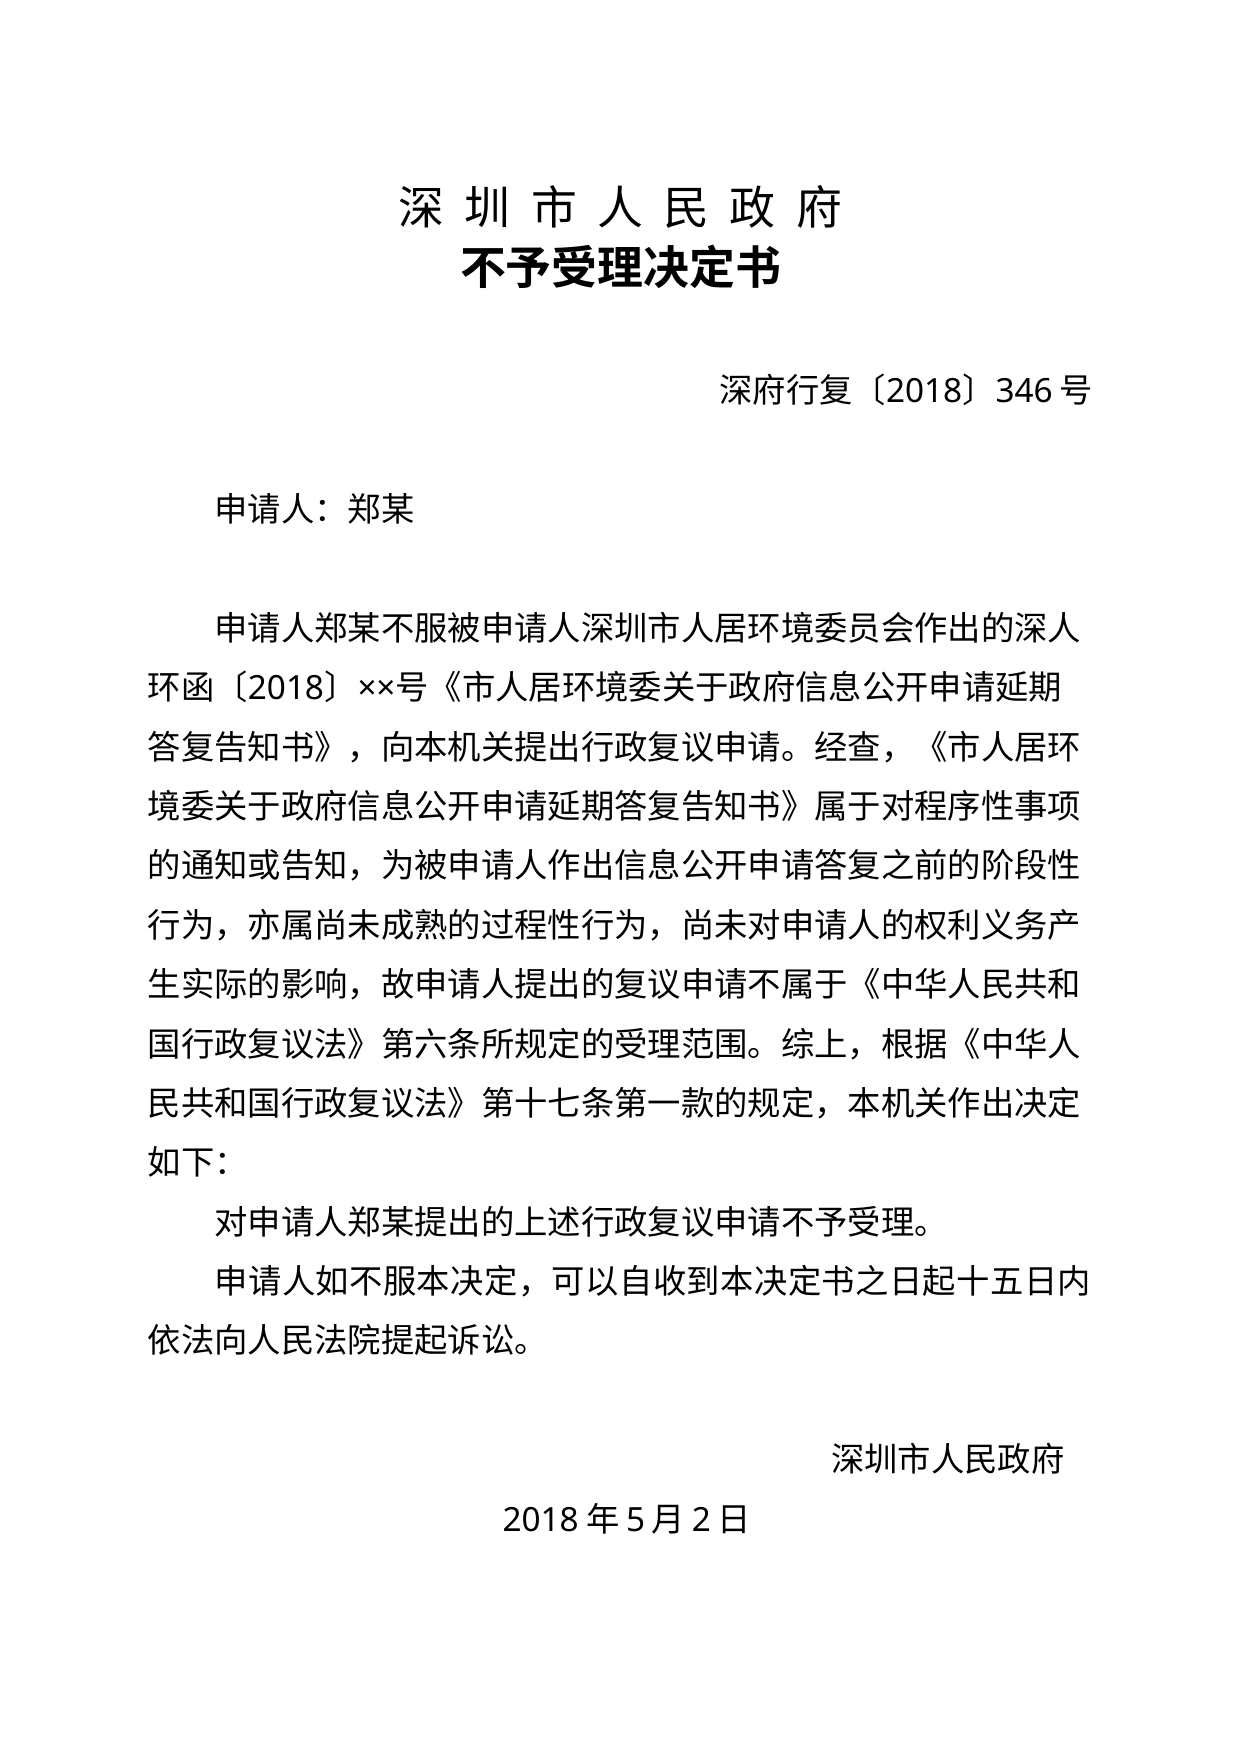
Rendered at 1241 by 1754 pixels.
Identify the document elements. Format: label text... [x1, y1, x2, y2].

text 深圳市人民政府 [148, 1424, 1092, 1483]
text 深府行复〔2018〕346号 [148, 355, 1092, 415]
text 申请人郑某不服被申请人深圳市人居环境委员会作出的深人环函〔2018〕××号《市人居环境委关于政府信息公开申请延期答复告知书》，向本机关提出行政复议申请。经查，《市人居环境委关于政府信息公开申请延期答复告知书》属于对程序性事项的通知或告知，为被申请人作出信息公开申请答复之前的阶段性行为，亦属尚未成熟的过程性行为，尚未对申请人的权利义务产生实际的影响，故申请人提出的复议申请不属于《中华人民共和国行政复议法》第六条所规定的受理范围。综上，根据《中华人民共和国行政复议法》第十七条第一款的规定，本机关作出决定如下： [148, 593, 1092, 1187]
text 申请人如不服本决定，可以自收到本决定书之日起十五日内依法向人民法院提起诉讼。 [148, 1246, 1092, 1365]
text 深 圳 市 人 民 政 府 [148, 177, 1092, 237]
text 对申请人郑某提出的上述行政复议申请不予受理。 [148, 1187, 1092, 1246]
text 不予受理决定书 [148, 237, 1092, 296]
text 2018年5月2日 [148, 1483, 1092, 1543]
text 申请人：郑某 [148, 474, 1092, 533]
